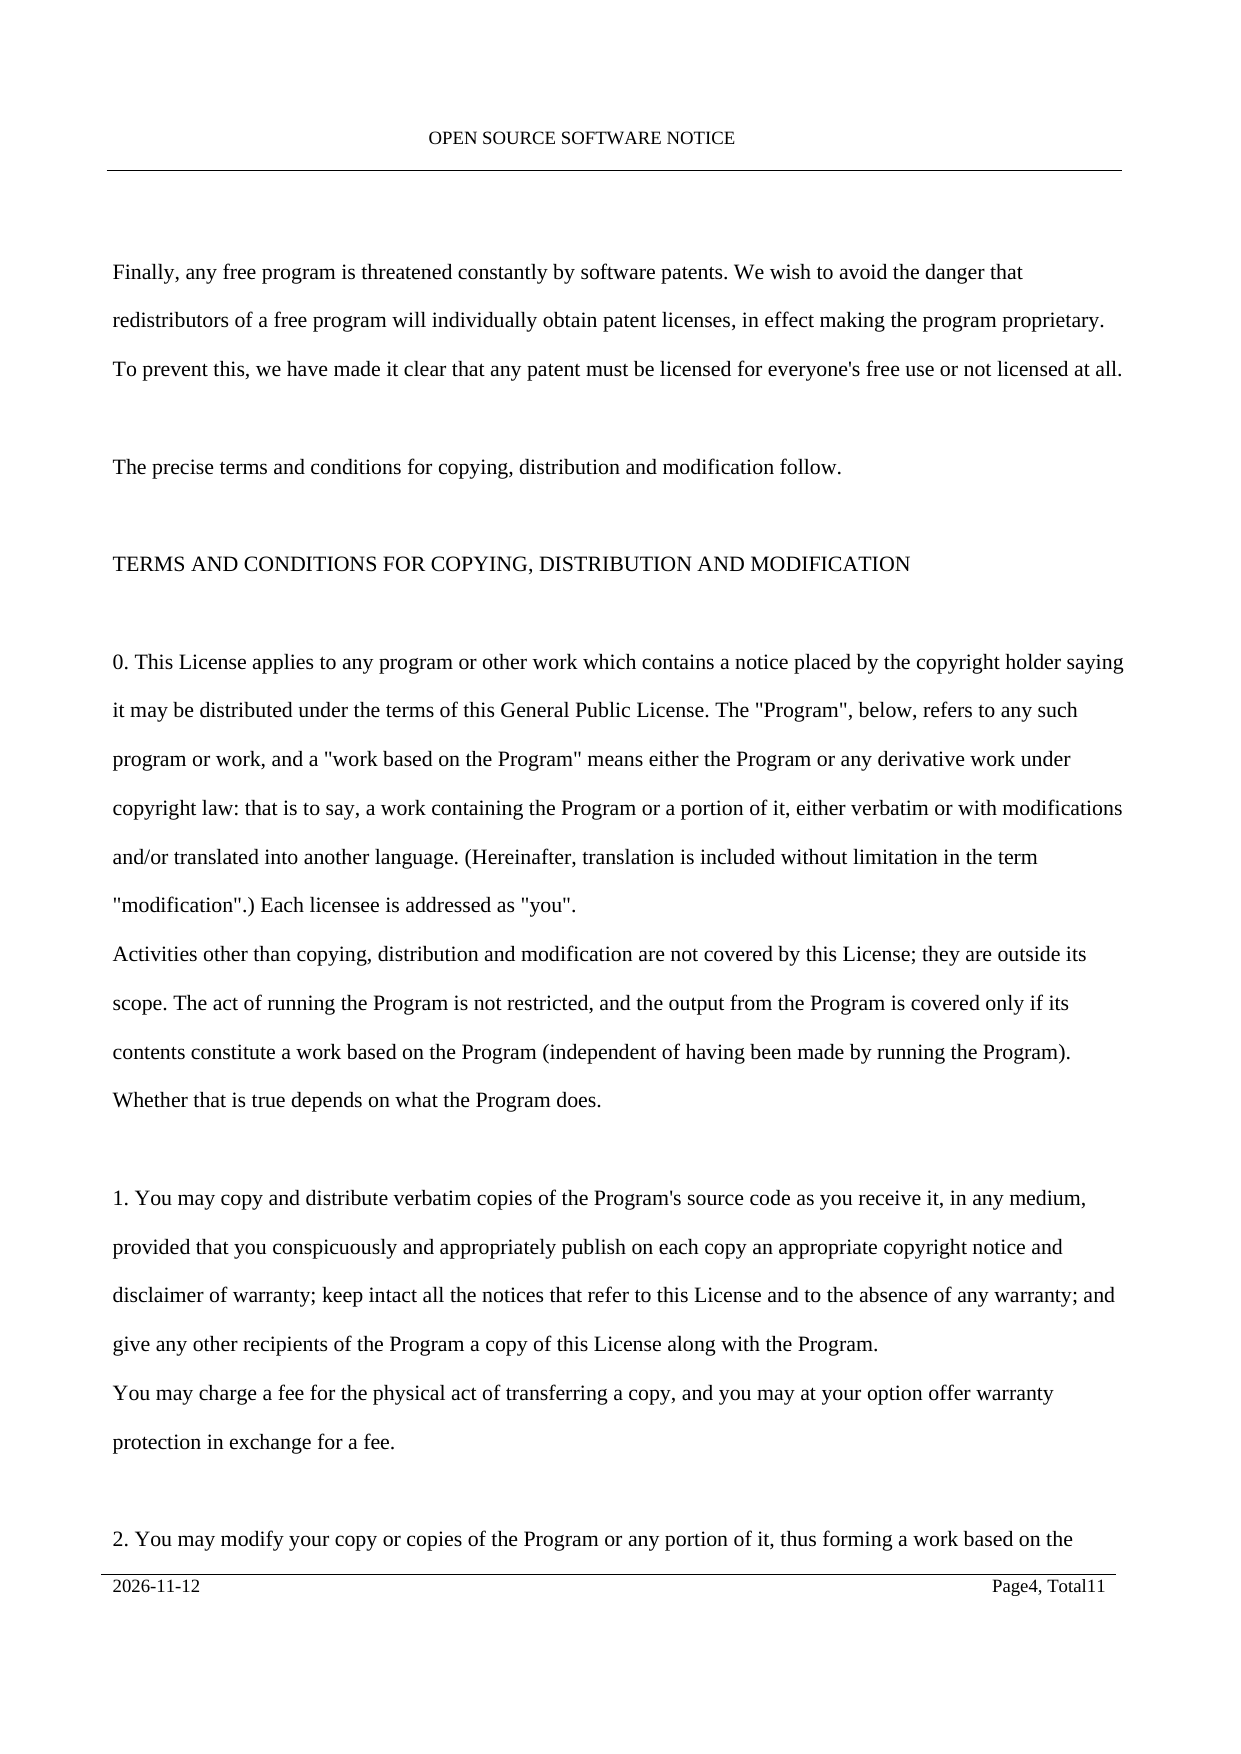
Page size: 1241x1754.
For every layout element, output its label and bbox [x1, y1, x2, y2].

text [112, 206, 1128, 1555]
